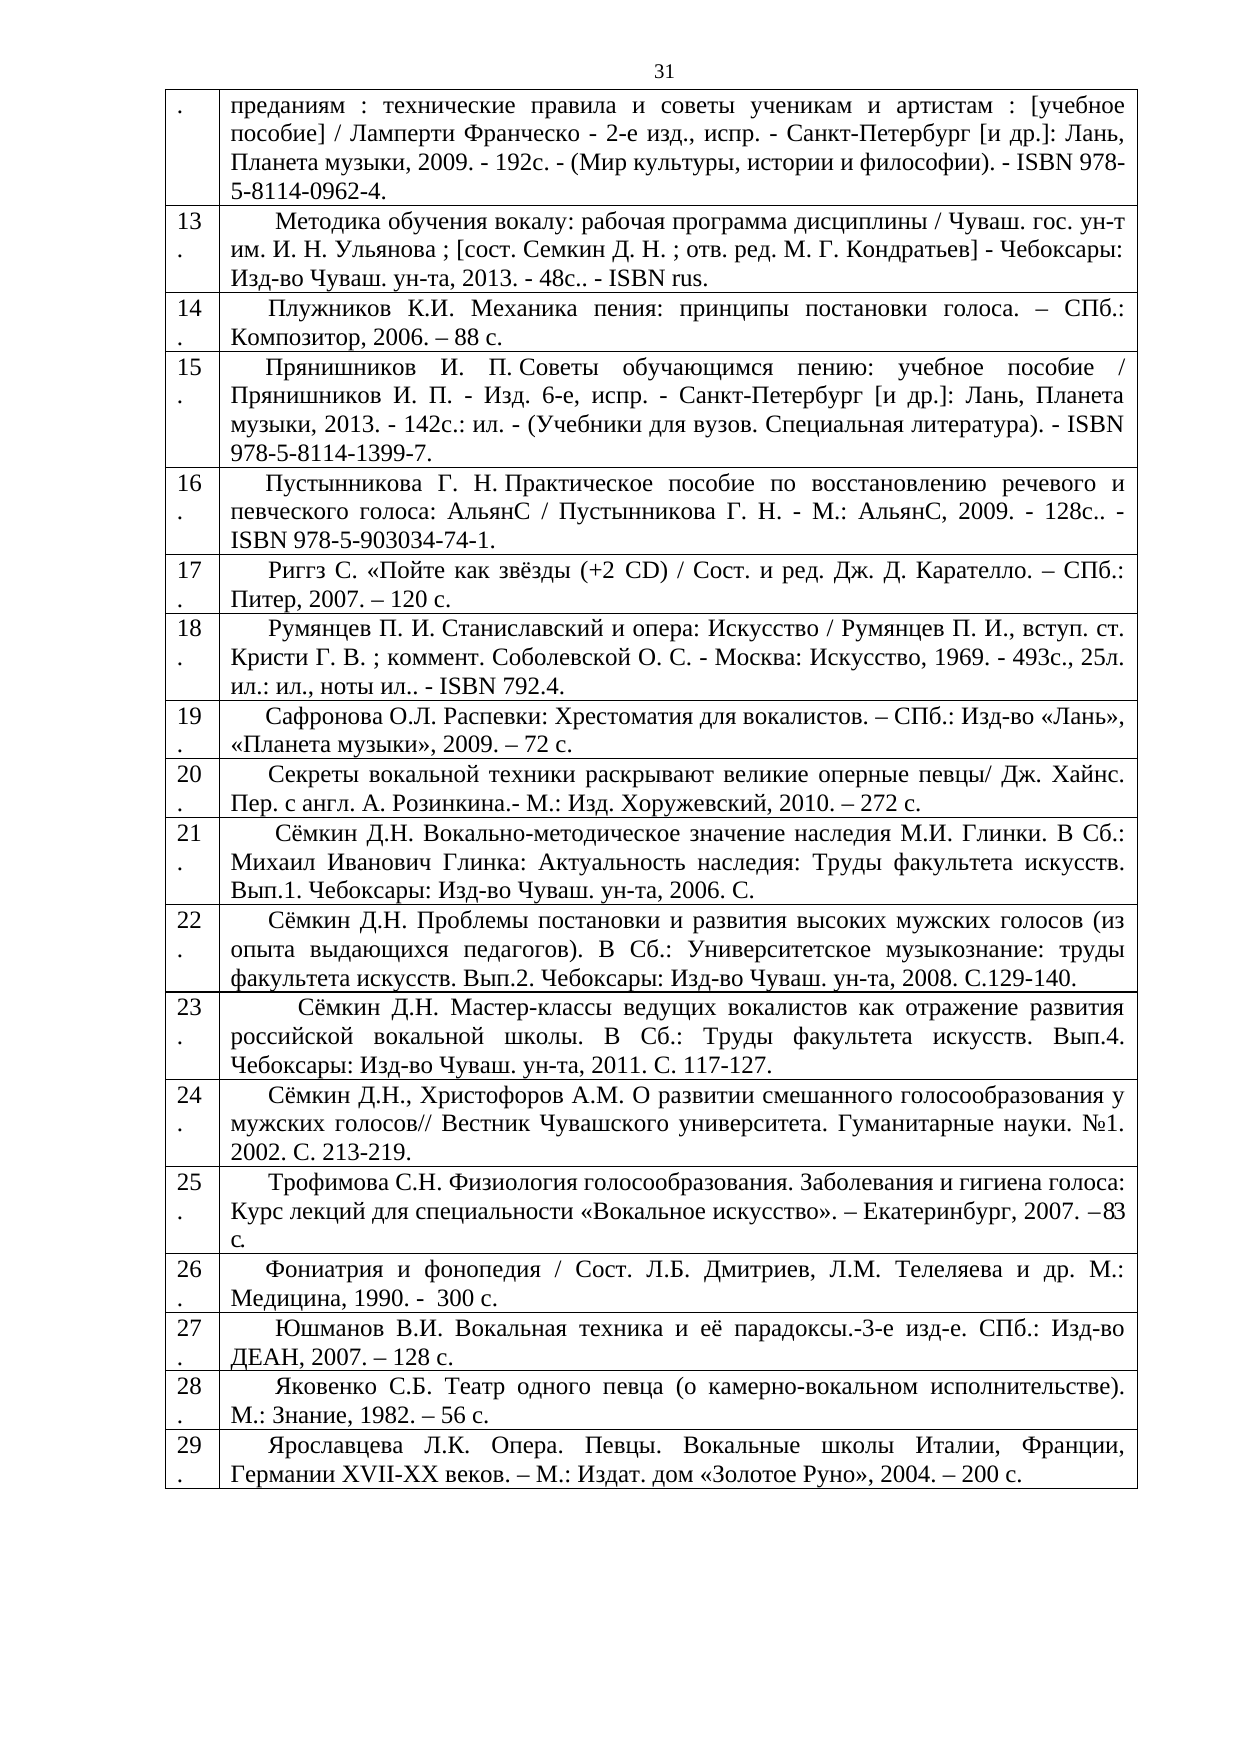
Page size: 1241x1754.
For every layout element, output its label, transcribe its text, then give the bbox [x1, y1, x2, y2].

table_cell 28. [166, 1371, 219, 1429]
table_cell Риггз С. «Пойте как звёзды (+2 CD) / Сост. и ред. Дж. Д. Карателло. – СПб.: Питер, 2007. – 120 с. [220, 555, 1137, 612]
table_cell 12. [166, 90, 219, 205]
table_cell 15. [166, 352, 219, 467]
table_cell Методика обучения вокалу: рабочая программа дисциплины / Чуваш. гос. ун-т им. И. Н. Ульянова ; [сост. Семкин Д. Н. ; отв. ред. М. Г. Кондратьев] - Чебоксары: Изд-во Чуваш. ун-та, 2013. - 48с.. - ISBN rus. [220, 206, 1137, 292]
table_cell 14. [166, 293, 219, 351]
table_cell 23. [166, 993, 219, 1079]
table_cell Ярославцева Л.К. Опера. Певцы. Вокальные школы Италии, Франции, Германии XVII-XX веков. – М.: Издат. дом «Золотое Руно», 2004. – 200 с. [220, 1430, 1137, 1487]
table_cell Фониатрия и фонопедия / Сост. Л.Б. Дмитриев, Л.М. Телеляева и др. М.: Медицина, 1990. - 300 с. [220, 1254, 1137, 1312]
table_cell 16. [166, 468, 219, 554]
table_cell 21. [166, 818, 219, 904]
table_cell 24. [166, 1080, 219, 1166]
table_cell Сёмкин Д.Н. Проблемы постановки и развития высоких мужских голосов (из опыта выдающихся педагогов). В Сб.: Университетское музыкознание: труды факультета искусств. Вып.2. Чебоксары: Изд-во Чуваш. ун-та, 2008. С.129-140. [220, 905, 1137, 991]
table_cell Юшманов В.И. Вокальная техника и её парадоксы.-3-е изд-е. СПб.: Изд-во ДЕАН, 2007. – 128 с. [220, 1313, 1137, 1370]
table_cell 19. [166, 701, 219, 758]
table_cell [220, 90, 1137, 205]
table_cell 27. [166, 1313, 219, 1370]
table_cell Трофимова С.Н. Физиология голосообразования. Заболевания и гигиена голоса: Курс лекций для специальности «Вокальное искусство». – Екатеринбург, 2007. – 83 с. [220, 1167, 1137, 1253]
table_cell Прянишников И. П. Советы обучающимся пению: учебное пособие / Прянишников И. П. - Изд. 6-е, испр. - Санкт-Петербург [и др.]: Лань, Планета музыки, 2013. - 142с.: ил. - (Учебники для вузов. Специальная литература). - ISBN 978-5-8114-1399-7. [220, 352, 1137, 467]
table_cell Плужников К.И. Механика пения: принципы постановки голоса. – СПб.: Композитор, 2006. – 88 с. [220, 293, 1137, 351]
table_cell Пустынникова Г. Н. Практическое пособие по восстановлению речевого и певческого голоса: АльянС / Пустынникова Г. Н. - М.: АльянС, 2009. - 128с.. - ISBN 978-5-903034-74-1. [220, 468, 1137, 554]
table_cell Сафронова О.Л. Распевки: Хрестоматия для вокалистов. – СПб.: Изд-во «Лань», «Планета музыки», 2009. – 72 с. [220, 701, 1137, 758]
table_cell 17. [166, 555, 219, 612]
table_cell Румянцев П. И. Станиславский и опера: Искусство / Румянцев П. И., вступ. ст. Кристи Г. В. ; коммент. Соболевской О. С. - Москва: Искусство, 1969. - 493с., 25л. ил.: ил., ноты ил.. - ISBN 792.4. [220, 614, 1137, 700]
table_cell 20. [166, 759, 219, 817]
table_cell 13. [166, 206, 219, 292]
table_cell Сёмкин Д.Н., Христофоров А.М. О развитии смешанного голосообразования у мужских голосов// Вестник Чувашского университета. Гуманитарные науки. №1. 2002. С. 213-219. [220, 1080, 1137, 1166]
table_cell 18. [166, 614, 219, 700]
table_cell 22. [166, 905, 219, 991]
table_cell 25. [166, 1167, 219, 1253]
table_cell 29. [166, 1430, 219, 1487]
table_cell Секреты вокальной техники раскрывают великие оперные певцы/ Дж. Хайнс. Пер. с англ. А. Розинкина.- М.: Изд. Хоружевский, 2010. – 272 с. [220, 759, 1137, 817]
table_cell Сёмкин Д.Н. Вокально-методическое значение наследия М.И. Глинки. В Сб.: Михаил Иванович Глинка: Актуальность наследия: Труды факультета искусств. Вып.1. Чебоксары: Изд-во Чуваш. ун-та, 2006. С. [220, 818, 1137, 904]
table_cell Сёмкин Д.Н. Мастер-классы ведущих вокалистов как отражение развития российской вокальной школы. В Сб.: Труды факультета искусств. Вып.4. Чебоксары: Изд-во Чуваш. ун-та, 2011. С. 117-127. [220, 993, 1137, 1079]
table_cell 26. [166, 1254, 219, 1312]
table_cell Яковенко С.Б. Театр одного певца (о камерно-вокальном исполнительстве). М.: Знание, 1982. – 56 с. [220, 1371, 1137, 1429]
